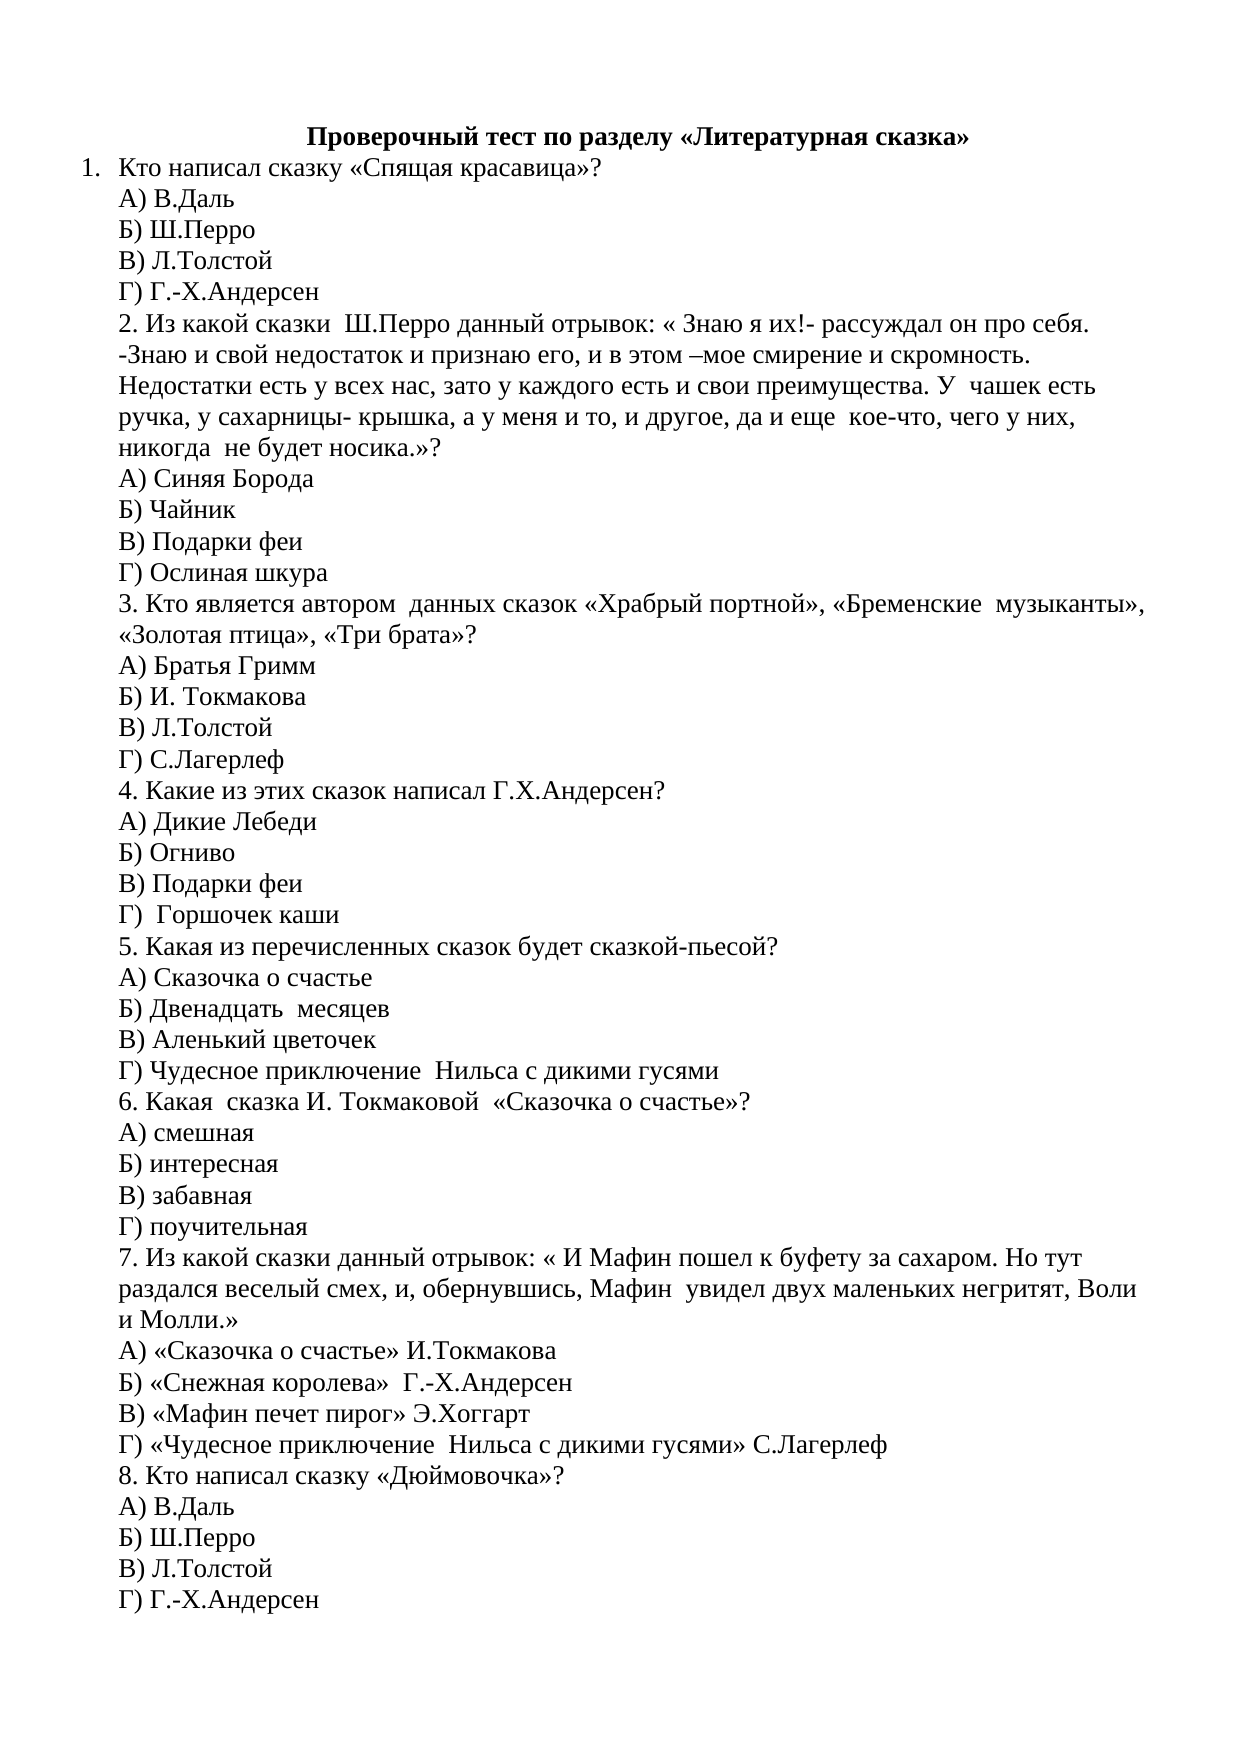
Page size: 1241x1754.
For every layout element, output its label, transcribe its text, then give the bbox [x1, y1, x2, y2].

text А) Дикие Лебеди [118, 805, 1152, 836]
text Г) Чудесное приключение Нильса с дикими гусями [118, 1054, 1152, 1085]
text Б) И. Токмакова [118, 680, 1152, 712]
text В) Аленький цветочек [118, 1023, 1152, 1054]
text Г) «Чудесное приключение Нильса с дикими гусями» С.Лагерлеф [118, 1428, 1152, 1459]
text 7. Из какой сказки данный отрывок: « И Мафин пошел к буфету за сахаром. Но тут раздался веселый смех, и, обернувшись, Мафин увидел двух маленьких негритят, Воли и Молли.» [118, 1241, 1152, 1334]
text 8. Кто написал сказку «Дюймовочка»? [118, 1459, 1152, 1490]
text А) смешная [118, 1116, 1152, 1148]
text 5. Какая из перечисленных сказок будет сказкой-пьесой? [118, 929, 1152, 961]
text А) Братья Гримм [118, 649, 1152, 680]
text Б) интересная [118, 1148, 1152, 1179]
text Г) Ослиная шкура [118, 556, 1152, 587]
text А) Синяя Борода [118, 462, 1152, 493]
text Б) Ш.Перро [118, 213, 1152, 244]
text Б) Двенадцать месяцев [118, 992, 1152, 1023]
text В) Подарки феи [118, 525, 1152, 556]
text Б) Чайник [118, 493, 1152, 525]
text Г) поучительная [118, 1210, 1152, 1241]
list Кто написал сказку «Спящая красавица»? [81, 151, 1152, 182]
text Г) С.Лагерлеф [118, 743, 1152, 774]
text А) В.Даль [118, 1490, 1152, 1521]
text Б) Ш.Перро [118, 1521, 1152, 1552]
text В) Л.Толстой [118, 712, 1152, 743]
text Проверочный тест по разделу «Литературная сказка» [118, 120, 1152, 151]
text В) Л.Толстой [118, 244, 1152, 276]
text Г) Г.-Х.Андерсен [118, 1584, 1152, 1615]
text В) «Мафин печет пирог» Э.Хоггарт [118, 1397, 1152, 1428]
text Г) Г.-Х.Андерсен [118, 276, 1152, 307]
text 4. Какие из этих сказок написал Г.Х.Андерсен? [118, 774, 1152, 805]
text -Знаю и свой недостаток и признаю его, и в этом –мое смирение и скромность. Недостатки есть у всех нас, зато у каждого есть и свои преимущества. У чашек есть ручка, у сахарницы- крышка, а у меня и то, и другое, да и еще кое-что, чего у них, никогда не будет носика.»? [118, 338, 1152, 462]
text 6. Какая сказка И. Токмаковой «Сказочка о счастье»? [118, 1085, 1152, 1116]
text А) Сказочка о счастье [118, 961, 1152, 992]
text В) Подарки феи [118, 867, 1152, 898]
text А) В.Даль [118, 182, 1152, 213]
text 2. Из какой сказки Ш.Перро данный отрывок: « Знаю я их!- рассуждал он про себя. [118, 307, 1152, 338]
text В) Л.Толстой [118, 1552, 1152, 1584]
text А) «Сказочка о счастье» И.Токмакова [118, 1334, 1152, 1366]
text В) забавная [118, 1179, 1152, 1210]
text Б) Огниво [118, 836, 1152, 867]
text 3. Кто является автором данных сказок «Храбрый портной», «Бременские музыканты», «Золотая птица», «Три брата»? [118, 587, 1152, 649]
text Г) Горшочек каши [118, 898, 1152, 929]
text Б) «Снежная королева» Г.-Х.Андерсен [118, 1366, 1152, 1397]
